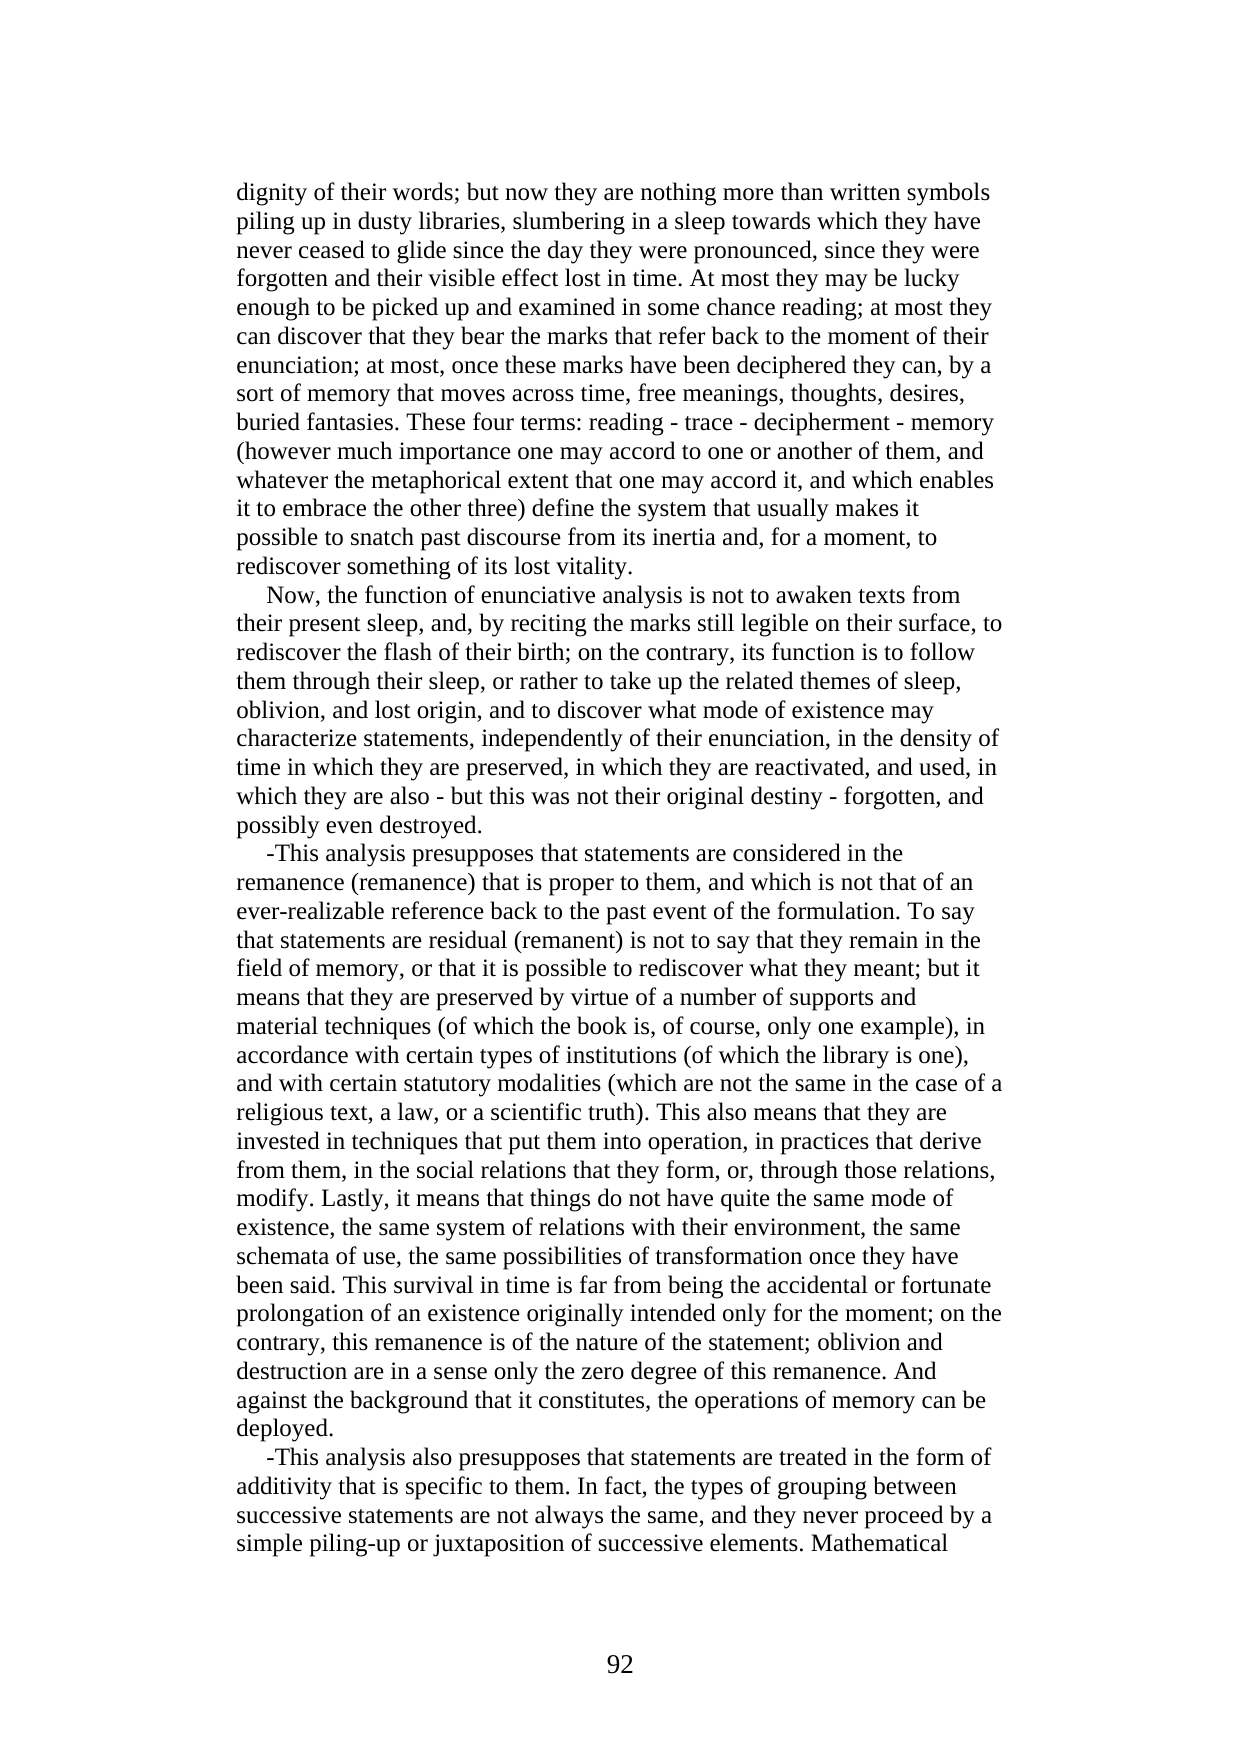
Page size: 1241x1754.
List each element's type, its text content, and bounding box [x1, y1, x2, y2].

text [236, 177, 1004, 580]
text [236, 1442, 1004, 1557]
text Now, the function of enunciative analysis is not to awaken texts from their present sleep, and, by reciting the marks still legible on their surface, to rediscover the flash of their birth; on the contrary, its func­tion is to follow them through their sleep, or rather to take up the related themes of sleep, oblivion, and lost origin, and to discover what mode of existence may characterize statements, independently of their enunciation, in the density of time in which they are preserved, in which they are reactivated, and used, in which they are also - but this was not their original destiny - forgotten, and possibly even destroyed. [236, 580, 1004, 838]
text -This analysis presupposes that statements are considered in the remanence (remanence) that is proper to them, and which is not that of an ever-realizable reference back to the past event of the formulation. To say that statements are residual (remanent) is not to say that they remain in the field of memory, or that it is possible to rediscover what they meant; but it means that they are preserved by virtue of a number of supports and material techniques (of which the book is, of course, only one example), in accordance with certain types of institutions (of which the library is one), and with certain statutory modalities (which are not the same in the case of a religious text, a law, or a scientific truth). This also means that they are invested in techniques that put them into operation, in practices that derive from them, in the social relations that they form, or, through those relations, modify. Lastly, it means that things do not have quite the same mode of existence, the same system of relations with their environment, the same schemata of use, the same possibilities of transformation once they have been said. This survival in time is far from being the accidental or fortunate prolongation of an existence originally intended only for the moment; on the contrary, this remanence is of the nature of the statement; oblivion and destruction are in a sense only the zero degree of this remanence. And against the background that it constitutes, the oper­ations of memory can be deployed. [236, 838, 1004, 1442]
